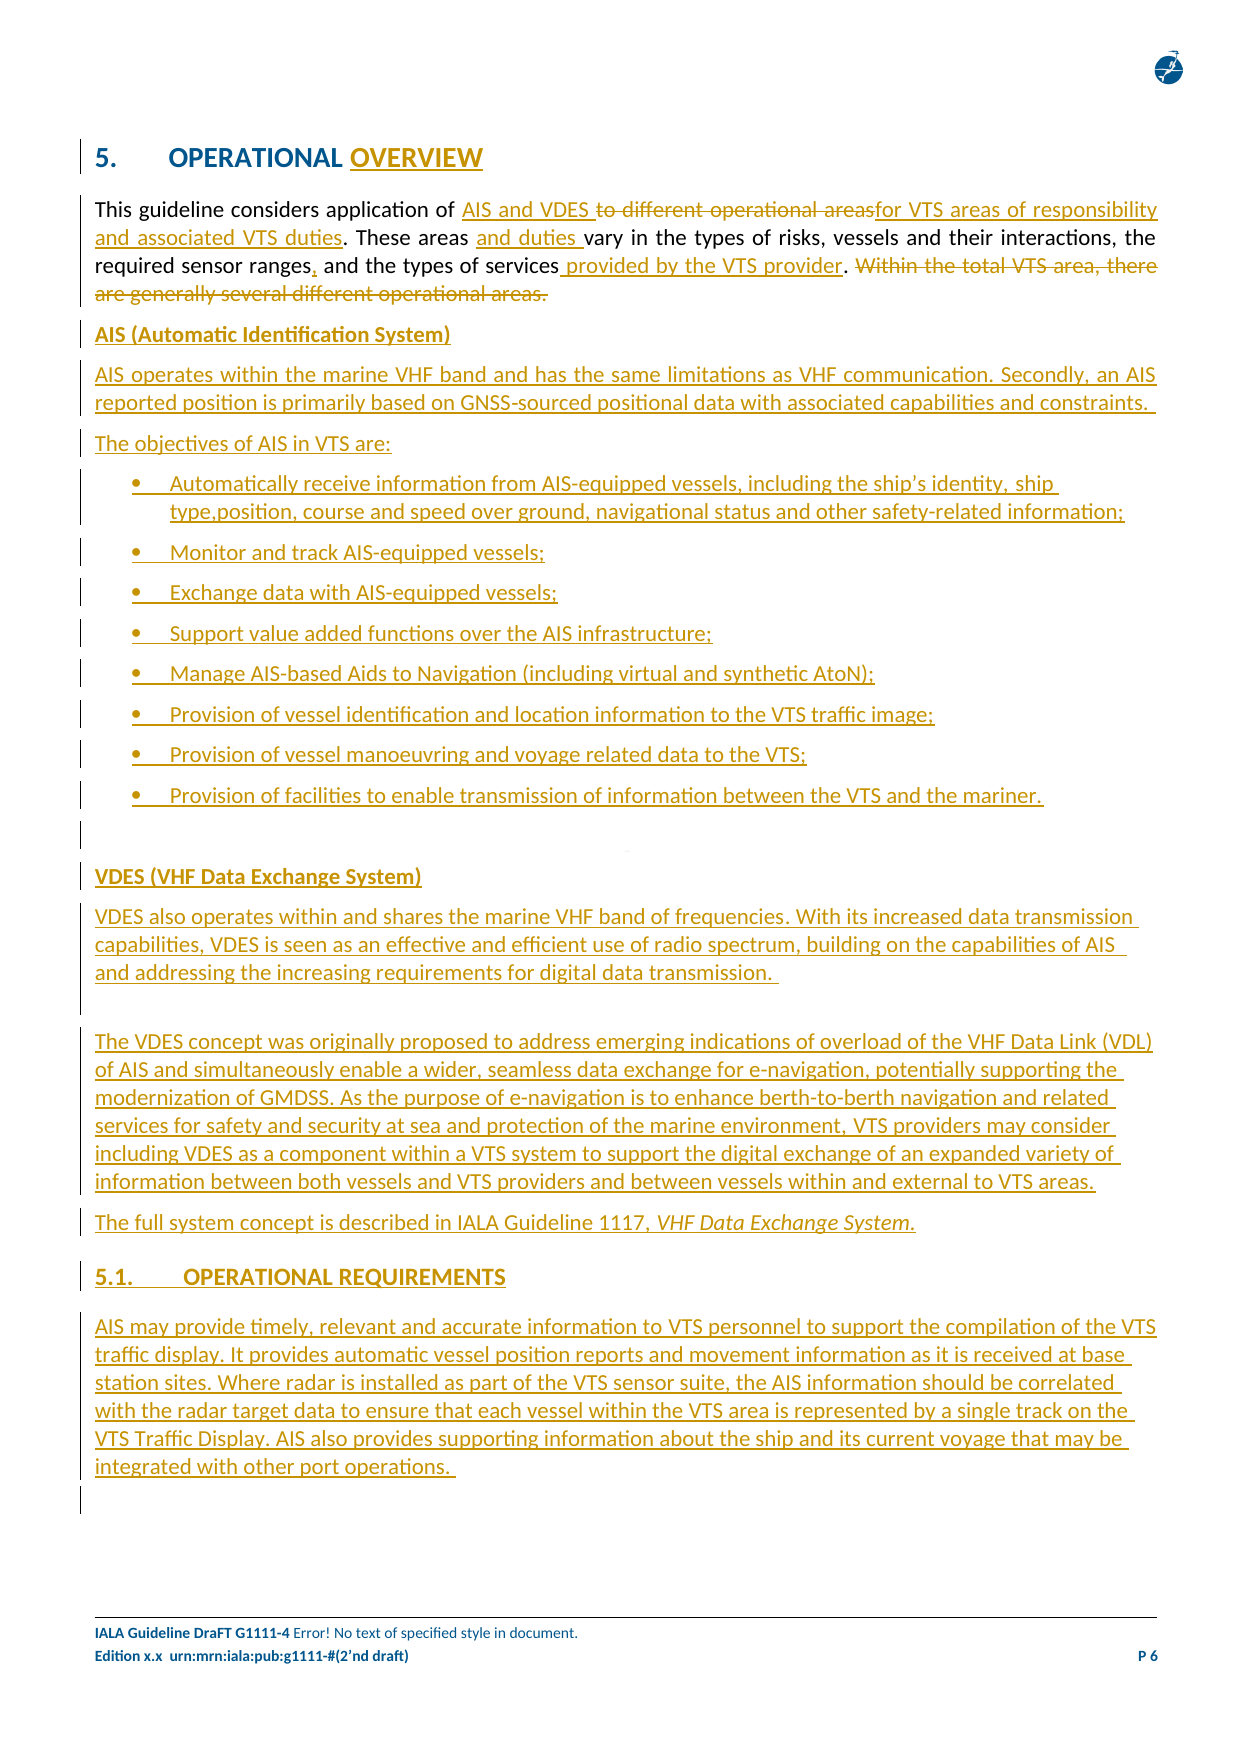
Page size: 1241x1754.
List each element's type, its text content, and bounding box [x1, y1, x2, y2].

picture [1123, 0, 1241, 119]
subtitle Operational [94, 139, 1157, 174]
text This guideline considers application of . These areas vary in the types of risks, vessels and their interactions, the required sensor ranges and the types of services. [94, 195, 1157, 307]
